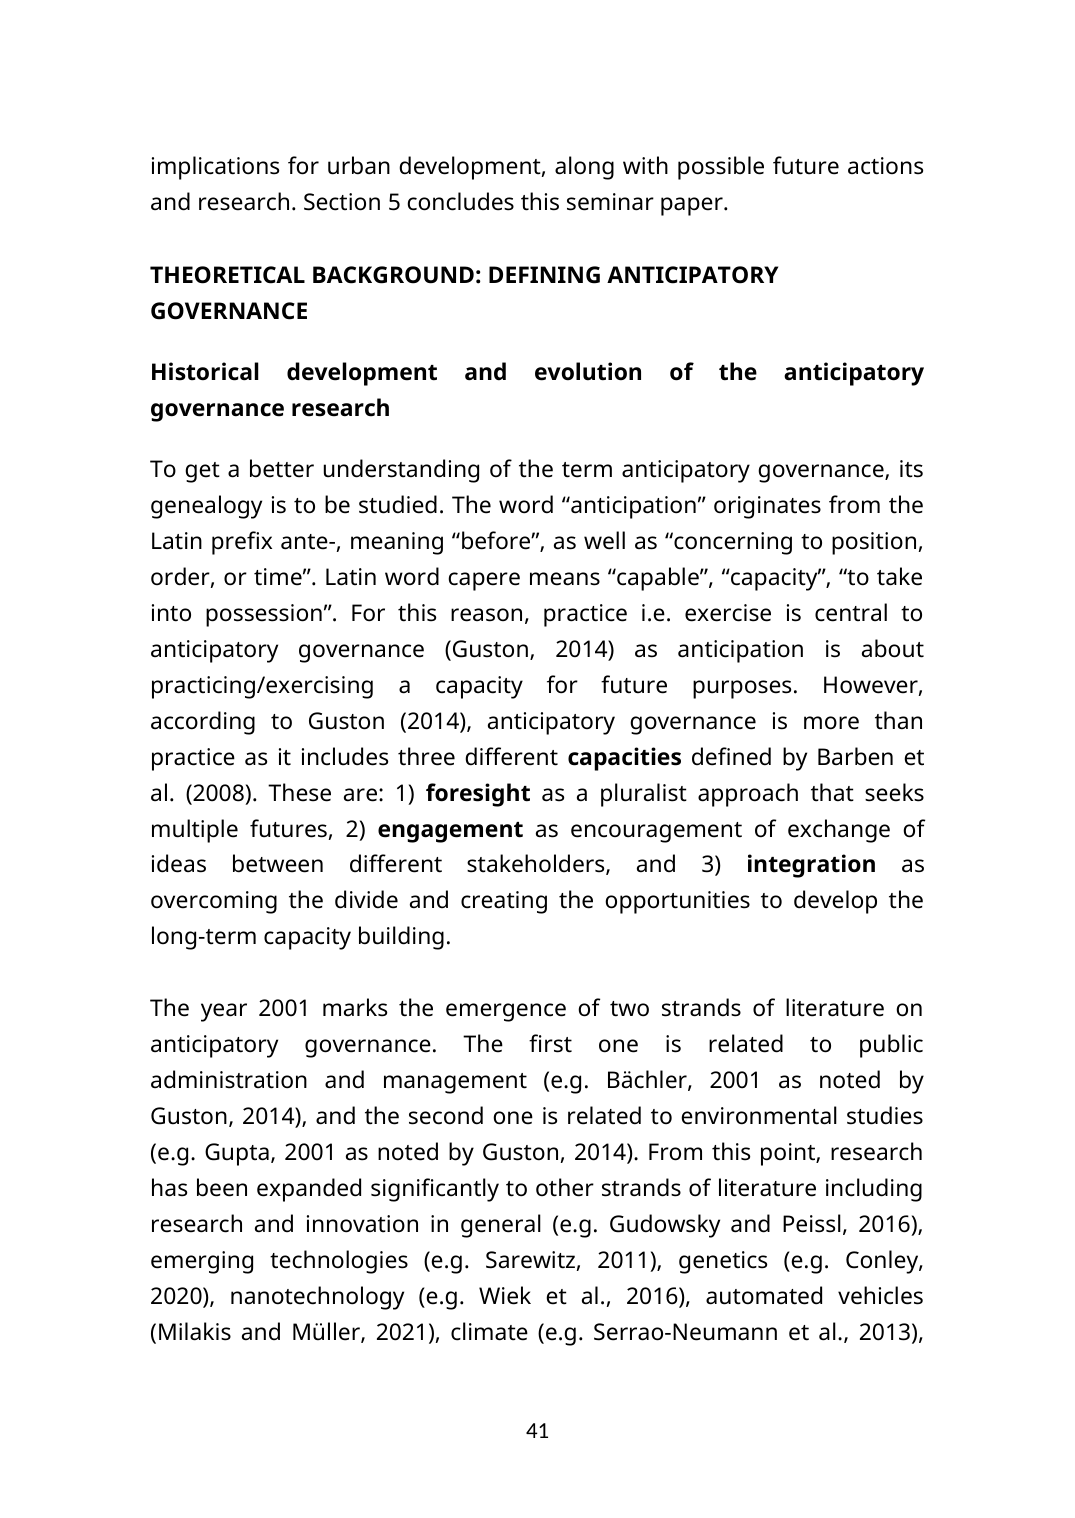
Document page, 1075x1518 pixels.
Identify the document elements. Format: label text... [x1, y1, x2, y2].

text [150, 150, 925, 217]
text To get a better understanding of the term anticipatory governance, its genealogy is to be studied. The word “anticipation” originates from the Latin prefix ante-, meaning “before”, as well as “concerning to position, order, or time”. Latin word capere means “capable”, “capacity”, “to take into possession”. For this reason, practice i.e. exercise is central to anticipatory governance (Guston, 2014) as anticipation is about practicing/exercising a capacity for future purposes. However, according to Guston (2014), anticipatory governance is more than practice as it includes three different capacities defined by Barben et al. (2008). These are: 1) foresight as a pluralist approach that seeks multiple futures, 2) engagement as encouragement of exchange of ideas between different stakeholders, and 3) integration as overcoming the divide and creating the opportunities to develop the long-term capacity building. [150, 453, 925, 952]
text Theoretical background: Defining anticipatory governance [150, 259, 925, 327]
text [150, 992, 925, 1347]
subtitle Historical development and evolution of the anticipatory governance research [150, 356, 925, 423]
